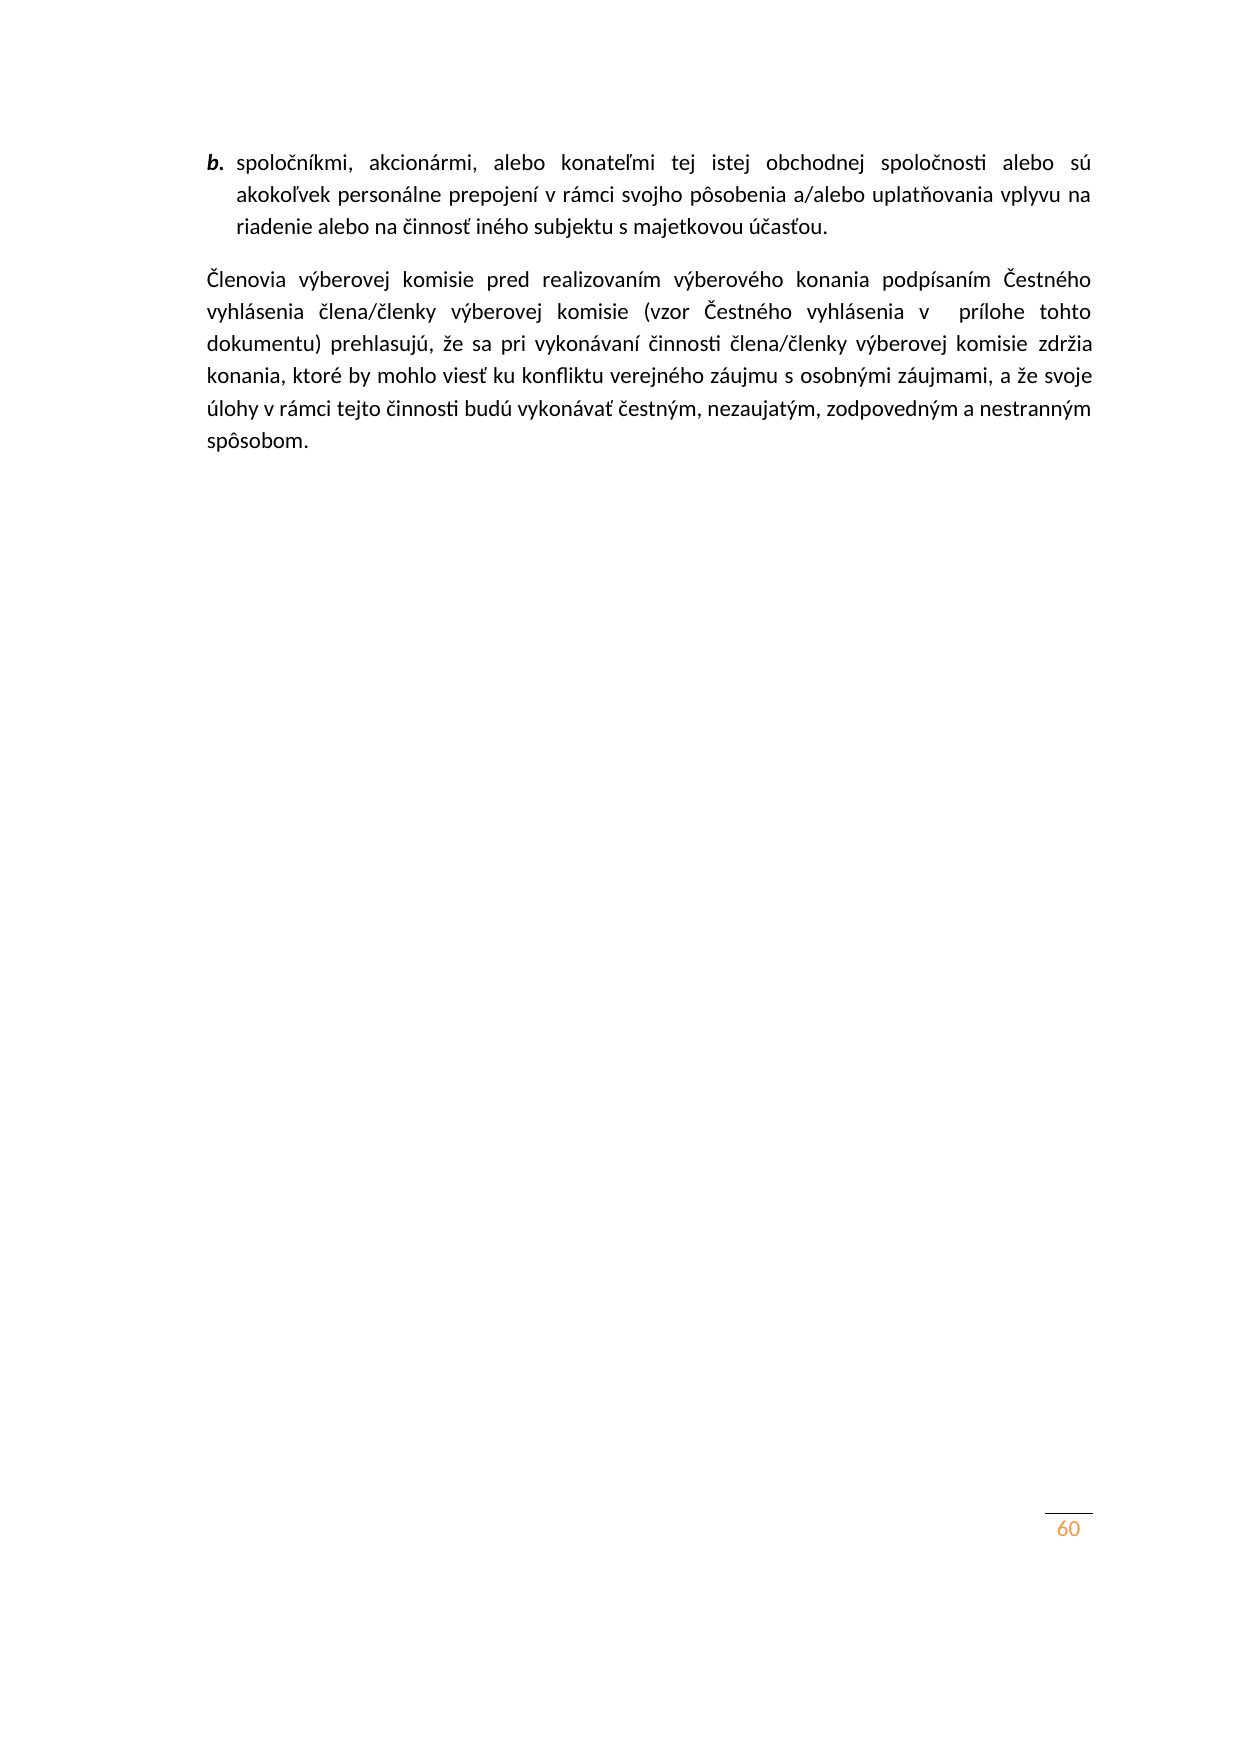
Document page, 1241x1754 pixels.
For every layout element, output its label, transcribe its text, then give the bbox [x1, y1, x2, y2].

list spoločníkmi, akcionármi, alebo konateľmi tej istej obchodnej spoločnosti alebo sú akokoľvek personálne prepojení v rámci svojho pôsobenia a/alebo uplatňovania vplyvu na riadenie alebo na činnosť iného subjektu s majetkovou účasťou. [207, 148, 1093, 240]
text Členovia výberovej komisie pred realizovaním výberového konania podpísaním Čestného vyhlásenia člena/členky výberovej komisie (vzor Čestného vyhlásenia v prílohe tohto dokumentu) prehlasujú, že sa pri vykonávaní činnosti člena/členky výberovej komisie zdržia konania, ktoré by mohlo viesť ku konfliktu verejného záujmu s osobnými záujmami, a že svoje úlohy v rámci tejto činnosti budú vykonávať čestným, nezaujatým, zodpovedným a nestranným spôsobom. [207, 265, 1093, 454]
